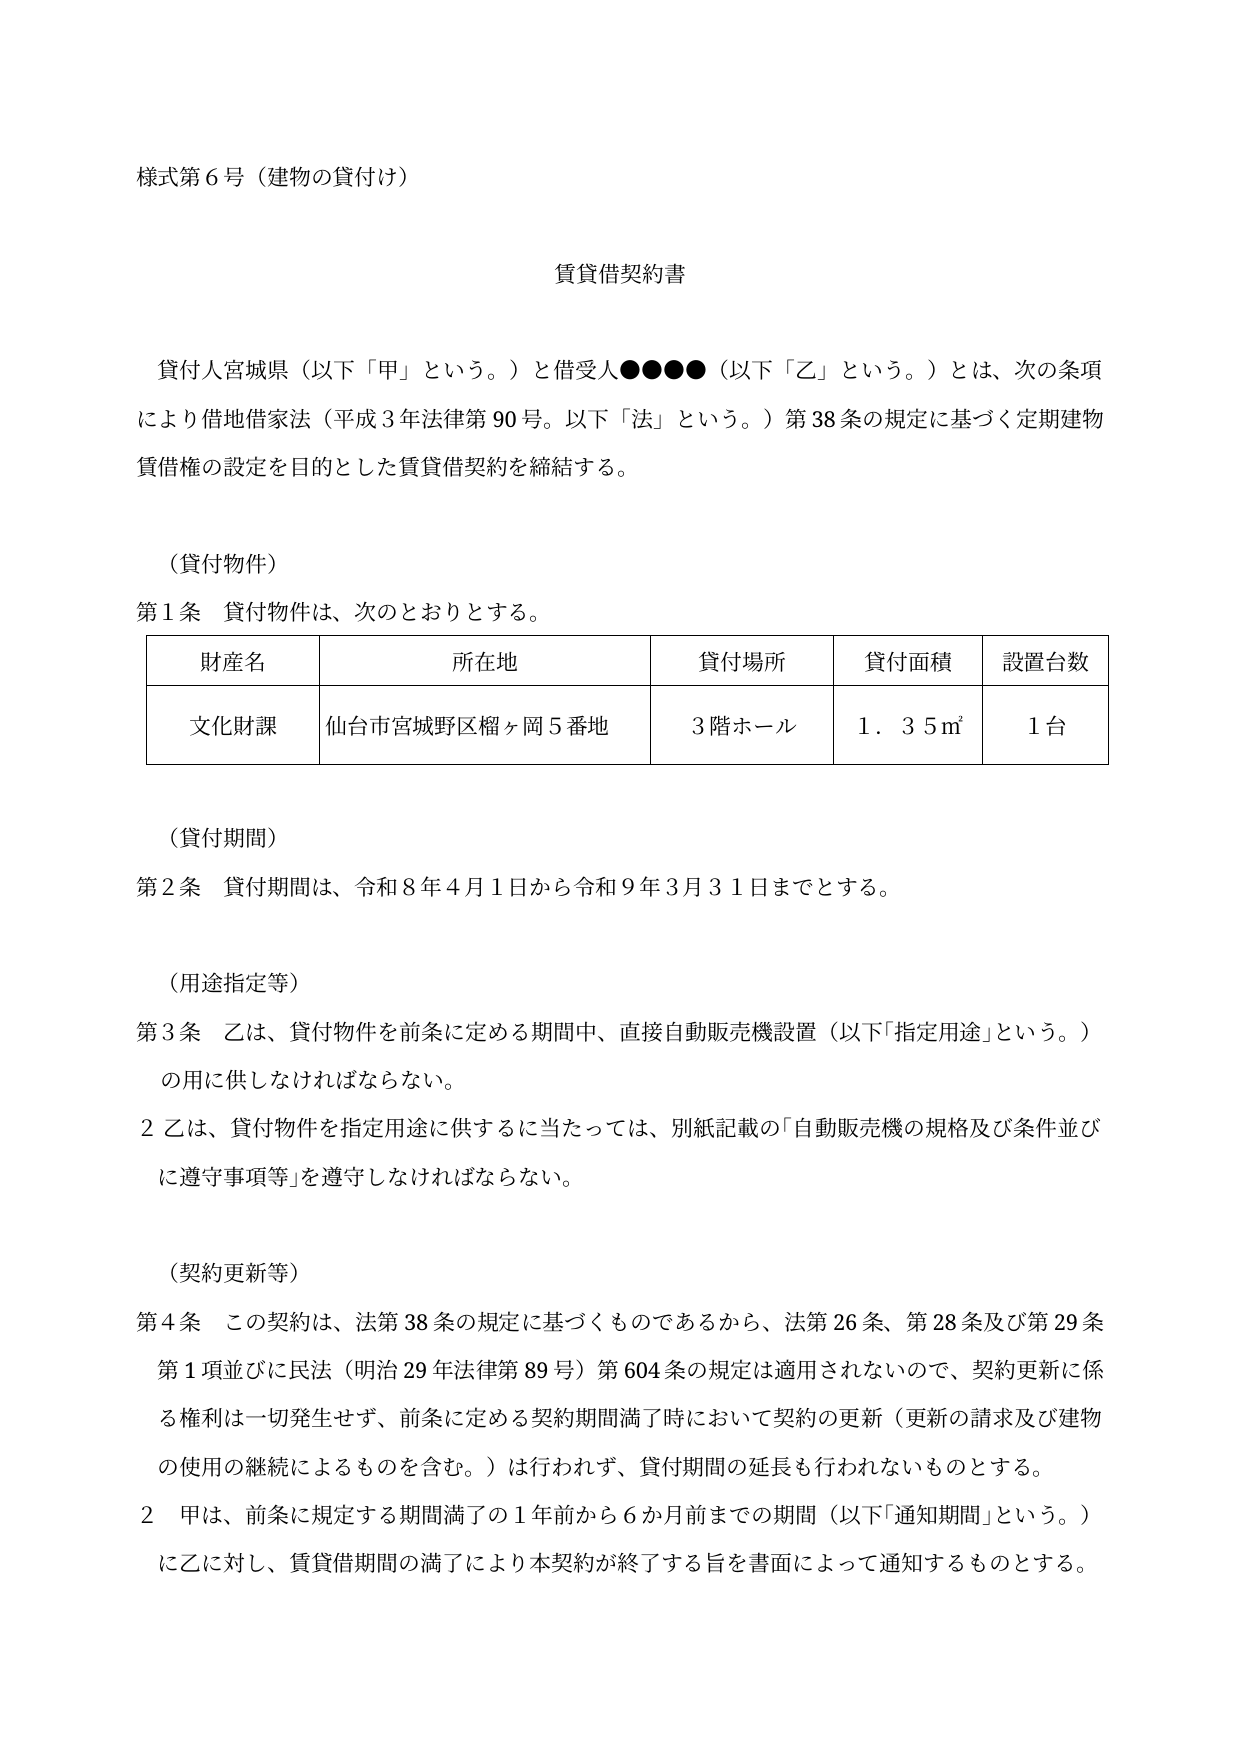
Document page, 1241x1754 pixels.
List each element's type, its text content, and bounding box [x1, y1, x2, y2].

table_header 財産名 [147, 636, 319, 685]
text ２ 乙は、貸付物件を指定用途に供するに当たっては、別紙記載の｢自動販売機の規格及び条件並びに遵守事項等｣を遵守しなければならない。 [136, 1103, 1104, 1200]
table_cell １．３５㎡ [834, 686, 982, 764]
text ２ 甲は、前条に規定する期間満了の１年前から６か月前までの期間（以下｢通知期間｣という。）に乙に対し、賃貸借期間の満了により本契約が終了する旨を書面によって通知するものとする。 [136, 1490, 1104, 1586]
table_header 設置台数 [983, 636, 1108, 685]
text 様式第６号（建物の貸付け） [136, 152, 1104, 200]
text 貸付人宮城県（以下「甲」という。）と借受人●●●●（以下「乙」という。）とは、次の条項により借地借家法（平成３年法律第90号。以下「法」という。）第38条の規定に基づく定期建物賃借権の設定を目的とした賃貸借契約を締結する。 [136, 345, 1104, 490]
text 第２条 貸付期間は、令和８年４月１日から令和９年３月３１日までとする。 [136, 861, 1104, 910]
text （貸付物件） [136, 539, 1104, 587]
text 第３条 乙は、貸付物件を前条に定める期間中、直接自動販売機設置（以下｢指定用途｣という。）の用に供しなければならない。 [136, 1006, 1104, 1103]
table_cell １台 [983, 686, 1108, 764]
text 第１条 貸付物件は、次のとおりとする。 [136, 587, 1104, 635]
text （貸付期間） [136, 813, 1104, 861]
text （用途指定等） [136, 958, 1104, 1006]
table_cell 文化財課 [147, 686, 319, 764]
table_header 貸付面積 [834, 636, 982, 685]
table_header 所在地 [320, 636, 650, 685]
table_cell 仙台市宮城野区榴ヶ岡５番地 [320, 686, 650, 764]
table_header 貸付場所 [651, 636, 833, 685]
table_cell ３階ホール [651, 686, 833, 764]
text （契約更新等） [136, 1248, 1104, 1296]
text 賃貸借契約書 [136, 249, 1104, 297]
text 第４条 この契約は、法第38条の規定に基づくものであるから、法第26条、第28条及び第29条第1項並びに民法（明治29年法律第89号）第604条の規定は適用されないので、契約更新に係る権利は一切発生せず、前条に定める契約期間満了時において契約の更新（更新の請求及び建物の使用の継続によるものを含む。）は行われず、貸付期間の延長も行われないものとする。 [136, 1296, 1104, 1490]
